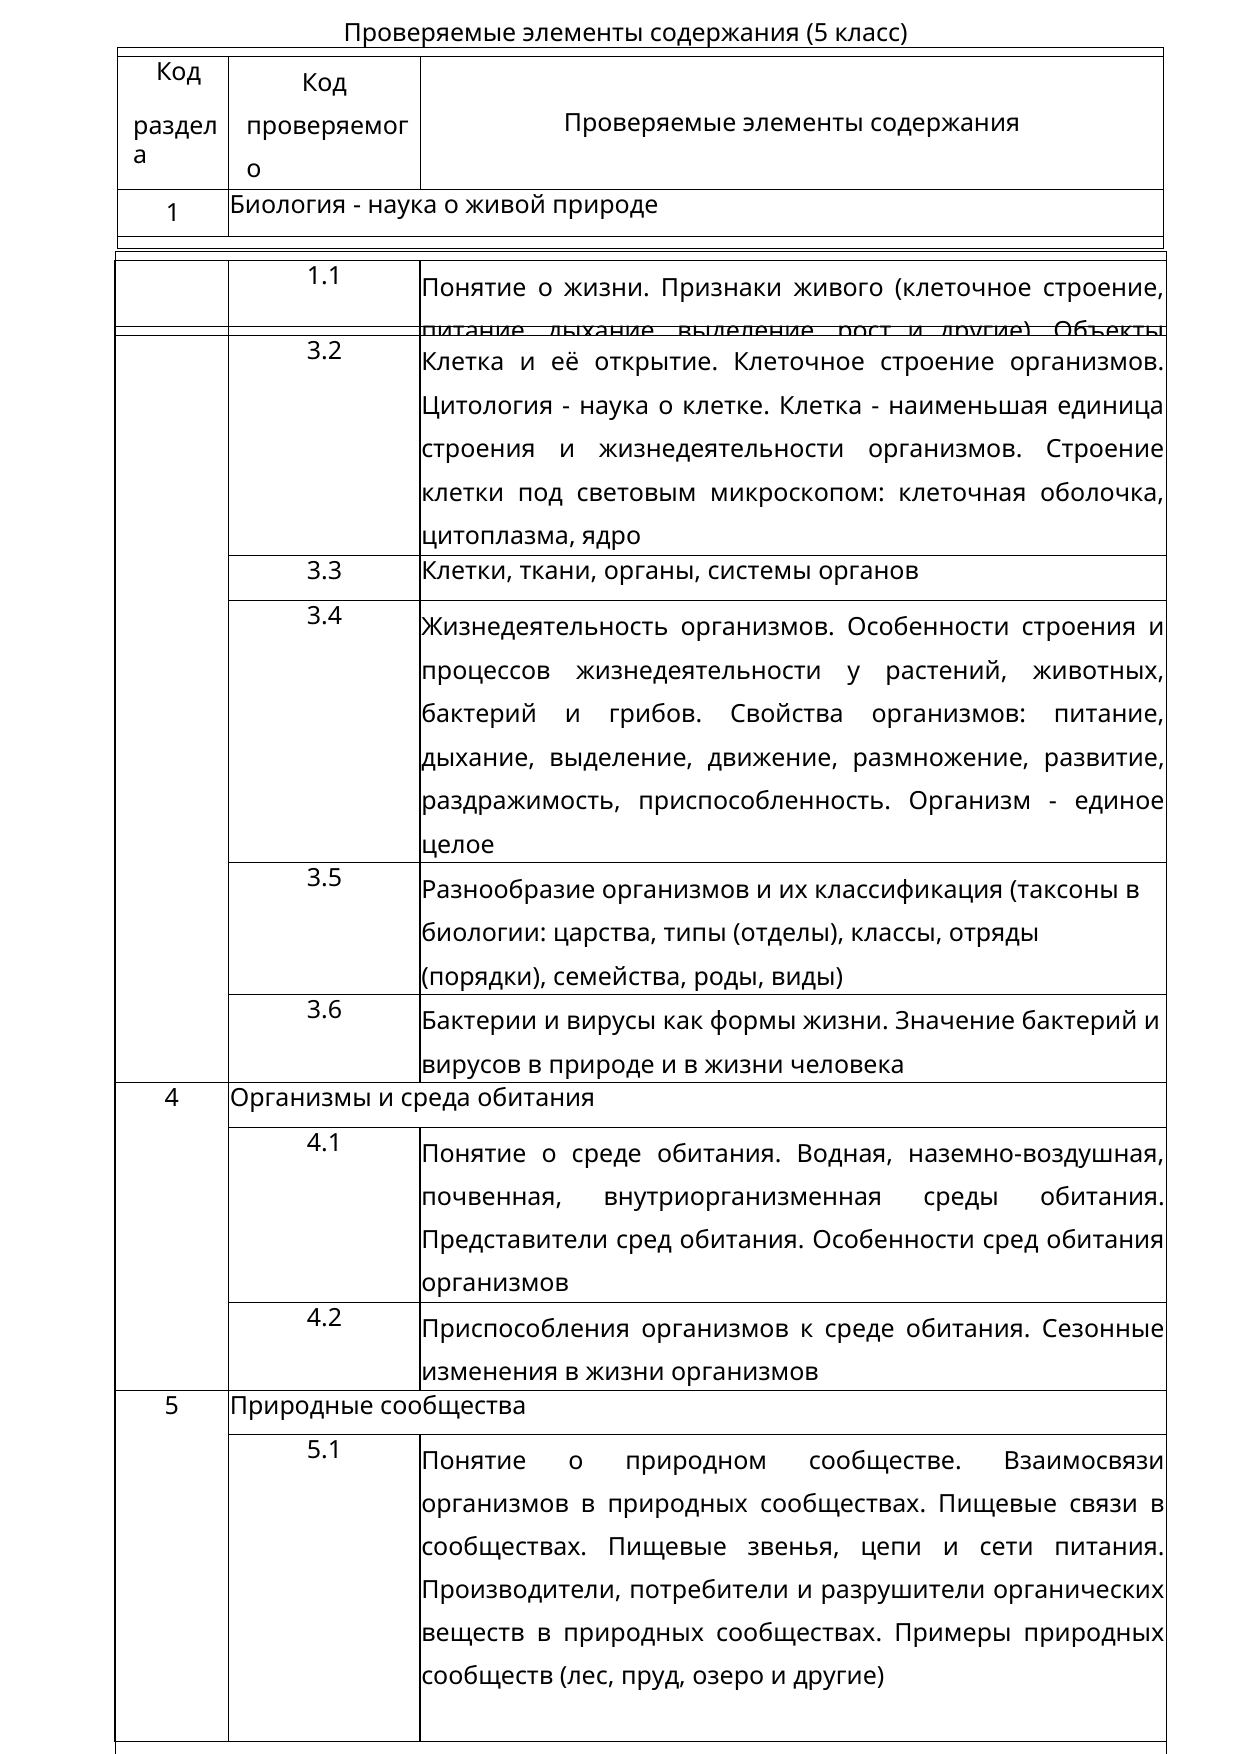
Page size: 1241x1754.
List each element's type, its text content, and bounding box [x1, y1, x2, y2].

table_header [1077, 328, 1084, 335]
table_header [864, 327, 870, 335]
table_cell 4 [116, 1083, 228, 1390]
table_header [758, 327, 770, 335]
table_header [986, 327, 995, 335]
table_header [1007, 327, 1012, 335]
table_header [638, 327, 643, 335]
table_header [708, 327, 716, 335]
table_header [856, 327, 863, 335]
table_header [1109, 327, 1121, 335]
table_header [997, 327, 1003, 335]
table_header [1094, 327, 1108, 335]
table_cell Природные сообщества [229, 1391, 1166, 1434]
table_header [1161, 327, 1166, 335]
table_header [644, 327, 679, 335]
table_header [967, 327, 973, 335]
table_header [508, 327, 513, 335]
table_header 1.1 [229, 261, 419, 326]
table_header [116, 336, 228, 1082]
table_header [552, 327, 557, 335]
table_cell Организмы и среда обитания [229, 1083, 1166, 1127]
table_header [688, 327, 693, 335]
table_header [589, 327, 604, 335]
table_cell Биология - наука о живой природе [229, 190, 1163, 236]
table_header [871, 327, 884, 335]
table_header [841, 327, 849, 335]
table_cell 3.6 [229, 995, 419, 1082]
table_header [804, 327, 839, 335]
table_header Проверяемые элементы содержания [421, 57, 1163, 189]
table_cell Клетки, ткани, органы, системы органов [421, 556, 1166, 600]
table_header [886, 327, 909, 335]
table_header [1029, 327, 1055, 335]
text Проверяемые элементы содержания (5 класс) [64, 18, 1188, 47]
table_header [116, 327, 228, 335]
table_cell Понятие о среде обитания. Водная, наземно-воздушная, почвенная, внутриорганизменная среды обитания. Представители сред обитания. Особенности сред обитания организмов [421, 1128, 1166, 1302]
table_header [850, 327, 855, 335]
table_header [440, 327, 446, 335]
table_cell Разнообразие организмов и их классификация (таксоны в биологии: царства, типы (отделы), классы, отряды (порядки), семейства, роды, виды) [421, 863, 1166, 994]
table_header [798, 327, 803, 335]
table_cell 3.4 [229, 601, 419, 862]
table_header [116, 261, 228, 326]
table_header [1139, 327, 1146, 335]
table_header 3.2 [229, 336, 419, 555]
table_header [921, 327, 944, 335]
table_header Код проверяемого элемента [229, 57, 420, 189]
table_header Понятие о жизни. Признаки живого (клеточное строение, питание, дыхание, выделение, рост и другие). Объекты живой и неживой природы, их сравнение. Живая и неживая природа - единое целое [421, 261, 1166, 326]
table_cell 1 [118, 190, 228, 236]
table_cell Приспособления организмов к среде обитания. Сезонные изменения в жизни организмов [421, 1303, 1166, 1390]
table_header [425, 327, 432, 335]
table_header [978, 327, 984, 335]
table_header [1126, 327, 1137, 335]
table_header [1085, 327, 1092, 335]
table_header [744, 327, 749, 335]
table_cell 4.1 [229, 1128, 419, 1302]
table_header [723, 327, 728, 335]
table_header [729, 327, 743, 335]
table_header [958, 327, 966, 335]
table_cell Жизнедеятельность организмов. Особенности строения и процессов жизнедеятельности у растений, животных, бактерий и грибов. Свойства организмов: питание, дыхание, выделение, движение, размножение, развитие, раздражимость, приспособленность. Организм - единое целое [421, 601, 1166, 862]
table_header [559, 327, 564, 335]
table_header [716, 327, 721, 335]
table_cell Понятие о природном сообществе. Взаимосвязи организмов в природных сообществах. Пищевые связи в сообществах. Пищевые звенья, цепи и сети питания. Производители, потребители и разрушители органических веществ в природных сообществах. Примеры природных сообществ (лес, пруд, озеро и другие) [421, 1435, 1166, 1741]
table_cell 5.1 [229, 1435, 419, 1741]
table_header Код раздела [118, 57, 228, 189]
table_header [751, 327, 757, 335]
table_cell 4.2 [229, 1303, 419, 1390]
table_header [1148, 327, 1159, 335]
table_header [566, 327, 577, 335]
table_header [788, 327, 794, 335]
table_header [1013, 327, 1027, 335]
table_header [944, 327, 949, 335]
table_cell 5 [116, 1391, 228, 1741]
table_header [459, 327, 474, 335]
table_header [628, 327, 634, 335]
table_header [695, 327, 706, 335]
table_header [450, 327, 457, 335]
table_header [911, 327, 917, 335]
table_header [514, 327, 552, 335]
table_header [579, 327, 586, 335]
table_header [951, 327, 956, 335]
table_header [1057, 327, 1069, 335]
table_cell Бактерии и вирусы как формы жизни. Значение бактерий и вирусов в природе и в жизни человека [421, 995, 1166, 1082]
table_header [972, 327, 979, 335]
table_header Клетка и её открытие. Клеточное строение организмов. Цитология - наука о клетке. Клетка - наименьшая единица строения и жизнедеятельности организмов. Строение клетки под световым микроскопом: клеточная оболочка, цитоплазма, ядро [421, 336, 1166, 555]
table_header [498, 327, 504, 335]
table_cell 3.3 [229, 556, 419, 600]
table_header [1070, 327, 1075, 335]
table_cell 3.5 [229, 863, 419, 994]
